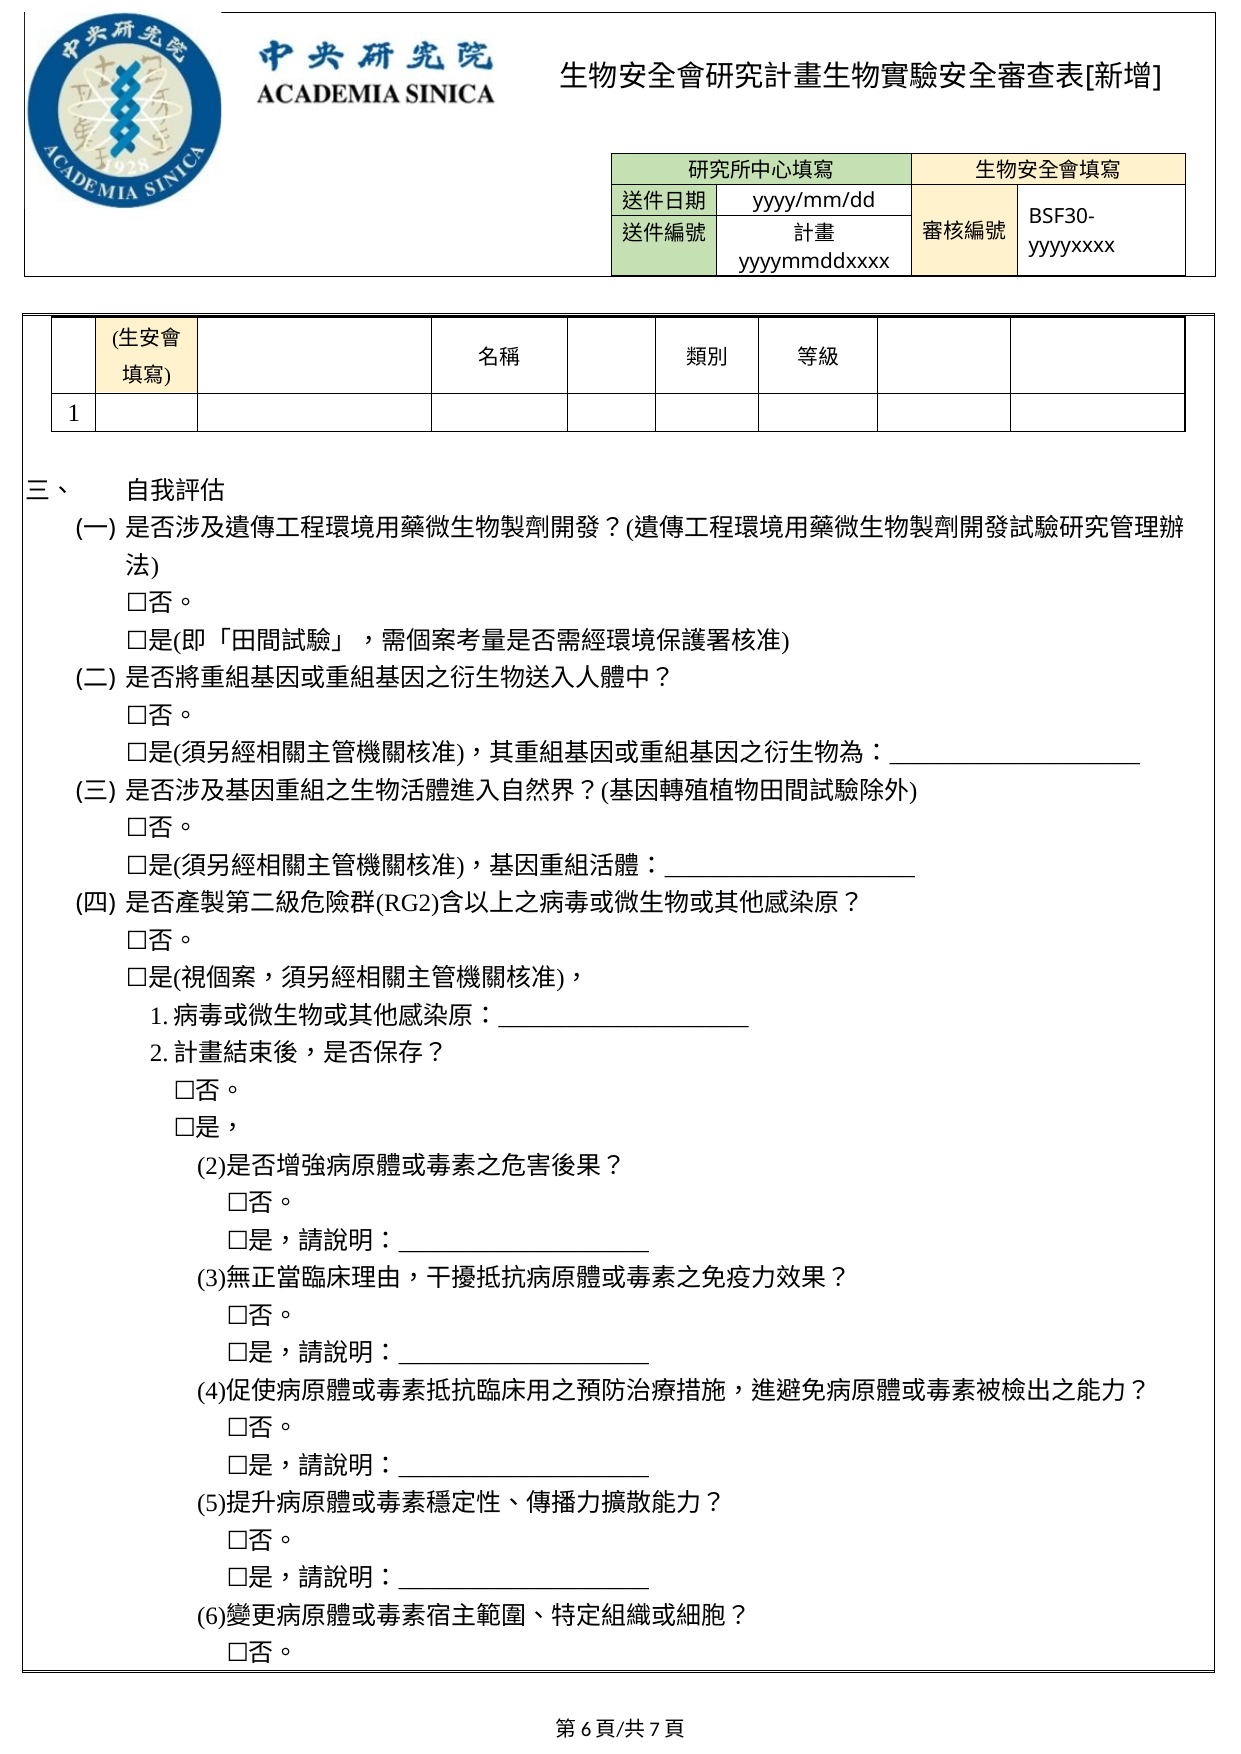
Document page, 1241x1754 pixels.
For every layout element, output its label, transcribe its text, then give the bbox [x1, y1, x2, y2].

picture [24, 11, 222, 209]
picture [251, 32, 499, 113]
